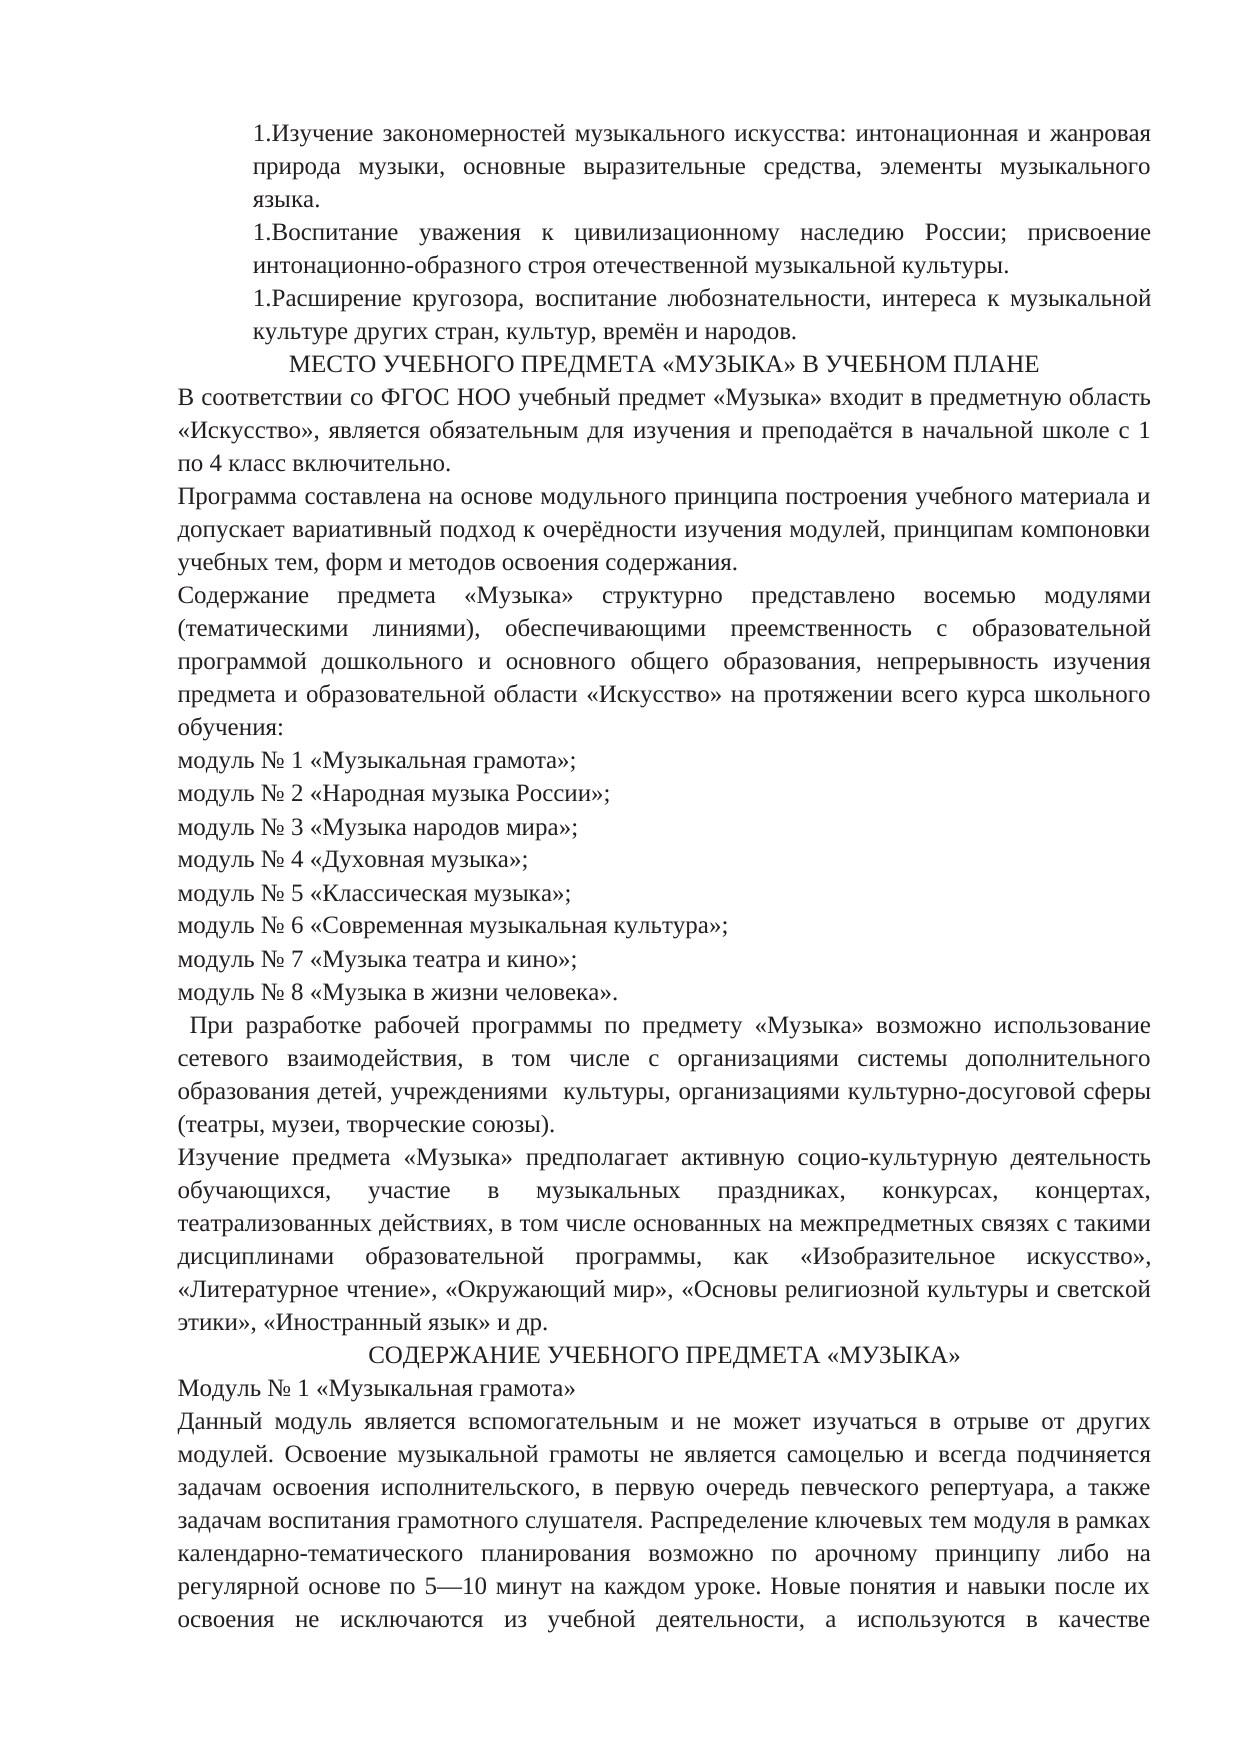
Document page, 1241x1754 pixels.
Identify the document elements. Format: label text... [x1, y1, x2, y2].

text В соответствии со ФГОС НОО учебный предмет «Музыка» входит в предметную область «Искусство», является обязательным для изучения и преподаётся в начальной школе с 1 по 4 класс включительно. [177, 382, 1152, 477]
text 1.Воспитание уважения к цивилизационному наследию России; присвоение интонационно-образного строя отечественной музыкальной культуры. [253, 217, 1152, 279]
text Mодуль № 1 «Музыкальная грамота» [177, 1373, 1152, 1402]
text Программа составлена на основе модульного принципа построения учебного материала и допускает вариативный подход к очерёдности изучения модулей, принципам компоновки учебных тем, форм и методов освоения содержания. [177, 481, 1152, 576]
text СОДЕРЖАНИЕ УЧЕБНОГО ПРЕДМЕТА «МУЗЫКА» [177, 1340, 1152, 1369]
text МЕСТО УЧЕБНОГО ПРЕДМЕТА «МУЗЫКА» В УЧЕБНОМ ПЛАНЕ [177, 349, 1152, 378]
text модуль № 4 «Духовная музыка»; [177, 844, 1152, 873]
text модуль № 8 «Музыка в жизни человека». [177, 977, 1152, 1005]
text модуль № 6 «Современная музыкальная культура»; [177, 911, 1152, 939]
text модуль № 5 «Классическая музыка»; [177, 878, 1152, 906]
text модуль № 2 «Народная музыка России»; [177, 778, 1152, 807]
text модуль № 3 «Музыка народов мира»; [177, 812, 1152, 840]
text 1.Изучение закономерностей музыкального искусства: интонационная и жанровая природа музыки, основные выразительные средства, элементы музыкального языка. [253, 118, 1152, 213]
text Содержание предмета «Музыка» структурно представлено восемью модулями (тематическими линиями), обеспечивающими преемственность с образовательной программой дошкольного и основного общего образования, непрерывность изучения предмета и образовательной области «Искусство» на протяжении всего курса школьного обучения: [177, 580, 1152, 741]
text Изучение предмета «Музыка» предполагает активную социо-культурную деятельность обучающихся, участие в музыкальных праздниках, конкурсах, концертах, театрализованных действиях, в том числе основанных на межпредметных связях с такими дисциплинами образовательной программы, как «Изобразительное искусство», «Литературное чтение», «Окружающий мир», «Основы религиозной культуры и светской этики», «Иностранный язык» и др. [177, 1142, 1152, 1336]
text При разработке рабочей программы по предмету «Музыка» возможно использование сетевого взаимодействия, в том числе с организациями системы дополнительного образования детей, учреждениями культуры, организациями культурно-досуговой сферы (театры, музеи, творческие союзы). [177, 1010, 1152, 1137]
text 1.Расширение кругозора, воспитание любознательности, интереса к музыкальной культуре других стран, культур, времён и народов. [253, 283, 1152, 345]
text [177, 1406, 1152, 1633]
text модуль № 1 «Музыкальная грамота»; [177, 746, 1152, 774]
text модуль № 7 «Музыка театра и кино»; [177, 944, 1152, 972]
